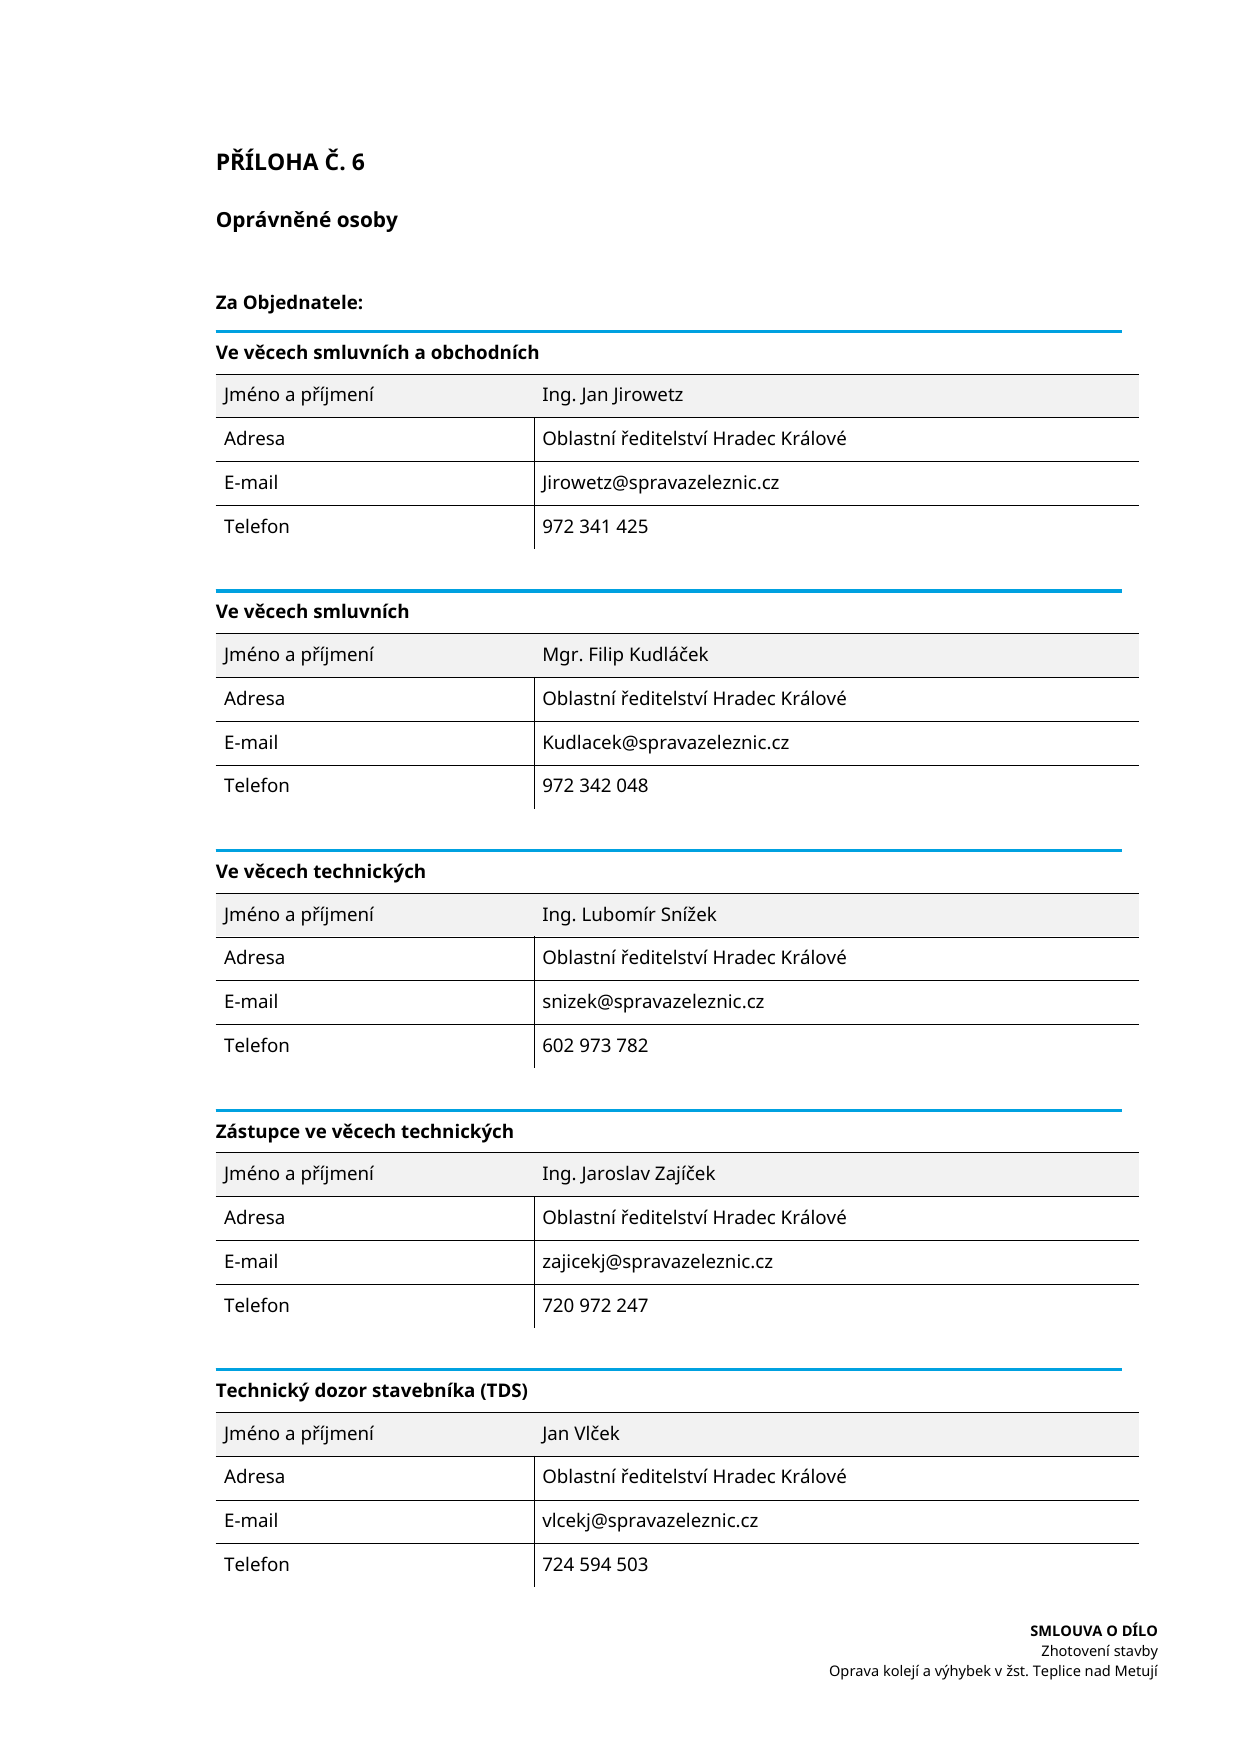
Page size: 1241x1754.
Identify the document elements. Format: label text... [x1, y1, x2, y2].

text Za Objednatele: [216, 289, 1122, 315]
text Příloha č. 6 [216, 146, 1122, 177]
text Technický dozor stavebníka (TDS) [216, 1371, 1122, 1403]
table_cell Adresa [216, 678, 534, 721]
text Oprávněné osoby [216, 205, 1122, 233]
table_cell 602 973 782 [535, 1025, 1139, 1068]
table_cell 972 341 425 [535, 506, 1139, 549]
table_cell Telefon [216, 766, 534, 808]
table_cell Oblastní ředitelství Hradec Králové [535, 1197, 1139, 1240]
table_cell 724 594 503 [535, 1544, 1139, 1587]
table_cell E-mail [216, 722, 534, 764]
table_header Jméno a příjmení [216, 1153, 534, 1196]
table_cell Oblastní ředitelství Hradec Králové [535, 1457, 1139, 1499]
text Zástupce ve věcech technických [216, 1112, 1122, 1143]
table_cell Adresa [216, 1197, 534, 1240]
table_cell Telefon [216, 506, 534, 549]
table_header Jméno a příjmení [216, 375, 534, 417]
table_cell vlcekj@spravazeleznic.cz [535, 1501, 1139, 1543]
table_cell Adresa [216, 418, 534, 461]
table_header Jméno a příjmení [216, 1413, 534, 1456]
table_cell Kudlacek@spravazeleznic.cz [535, 722, 1139, 764]
table_header Jméno a příjmení [216, 634, 534, 677]
table_cell Oblastní ředitelství Hradec Králové [535, 938, 1139, 980]
table_cell Oblastní ředitelství Hradec Králové [535, 678, 1139, 721]
table_header Ing. Jaroslav Zajíček [534, 1153, 1139, 1196]
table_header Jméno a příjmení [216, 894, 534, 936]
table_cell snizek@spravazeleznic.cz [535, 981, 1139, 1024]
table_header Ing. Jan Jirowetz [534, 375, 1139, 417]
table_header Mgr. Filip Kudláček [534, 634, 1139, 677]
table_header Jan Vlček [534, 1413, 1139, 1456]
table_cell Adresa [216, 1457, 534, 1499]
table_cell Telefon [216, 1285, 534, 1328]
table_cell Telefon [216, 1025, 534, 1068]
table_cell zajicekj@spravazeleznic.cz [535, 1241, 1139, 1284]
table_cell Oblastní ředitelství Hradec Králové [535, 418, 1139, 461]
table_cell 972 342 048 [535, 766, 1139, 808]
table_cell E-mail [216, 981, 534, 1024]
table_cell Adresa [216, 938, 534, 980]
table_header Ing. Lubomír Snížek [534, 894, 1139, 936]
table_cell E-mail [216, 1241, 534, 1284]
table_cell 720 972 247 [535, 1285, 1139, 1328]
table_cell Jirowetz@spravazeleznic.cz [535, 462, 1139, 505]
table_cell Telefon [216, 1544, 534, 1587]
table_cell E-mail [216, 462, 534, 505]
text Ve věcech technických [216, 852, 1122, 884]
table_cell E-mail [216, 1501, 534, 1543]
text Ve věcech smluvních a obchodních [216, 333, 1122, 365]
text Ve věcech smluvních [216, 593, 1122, 624]
